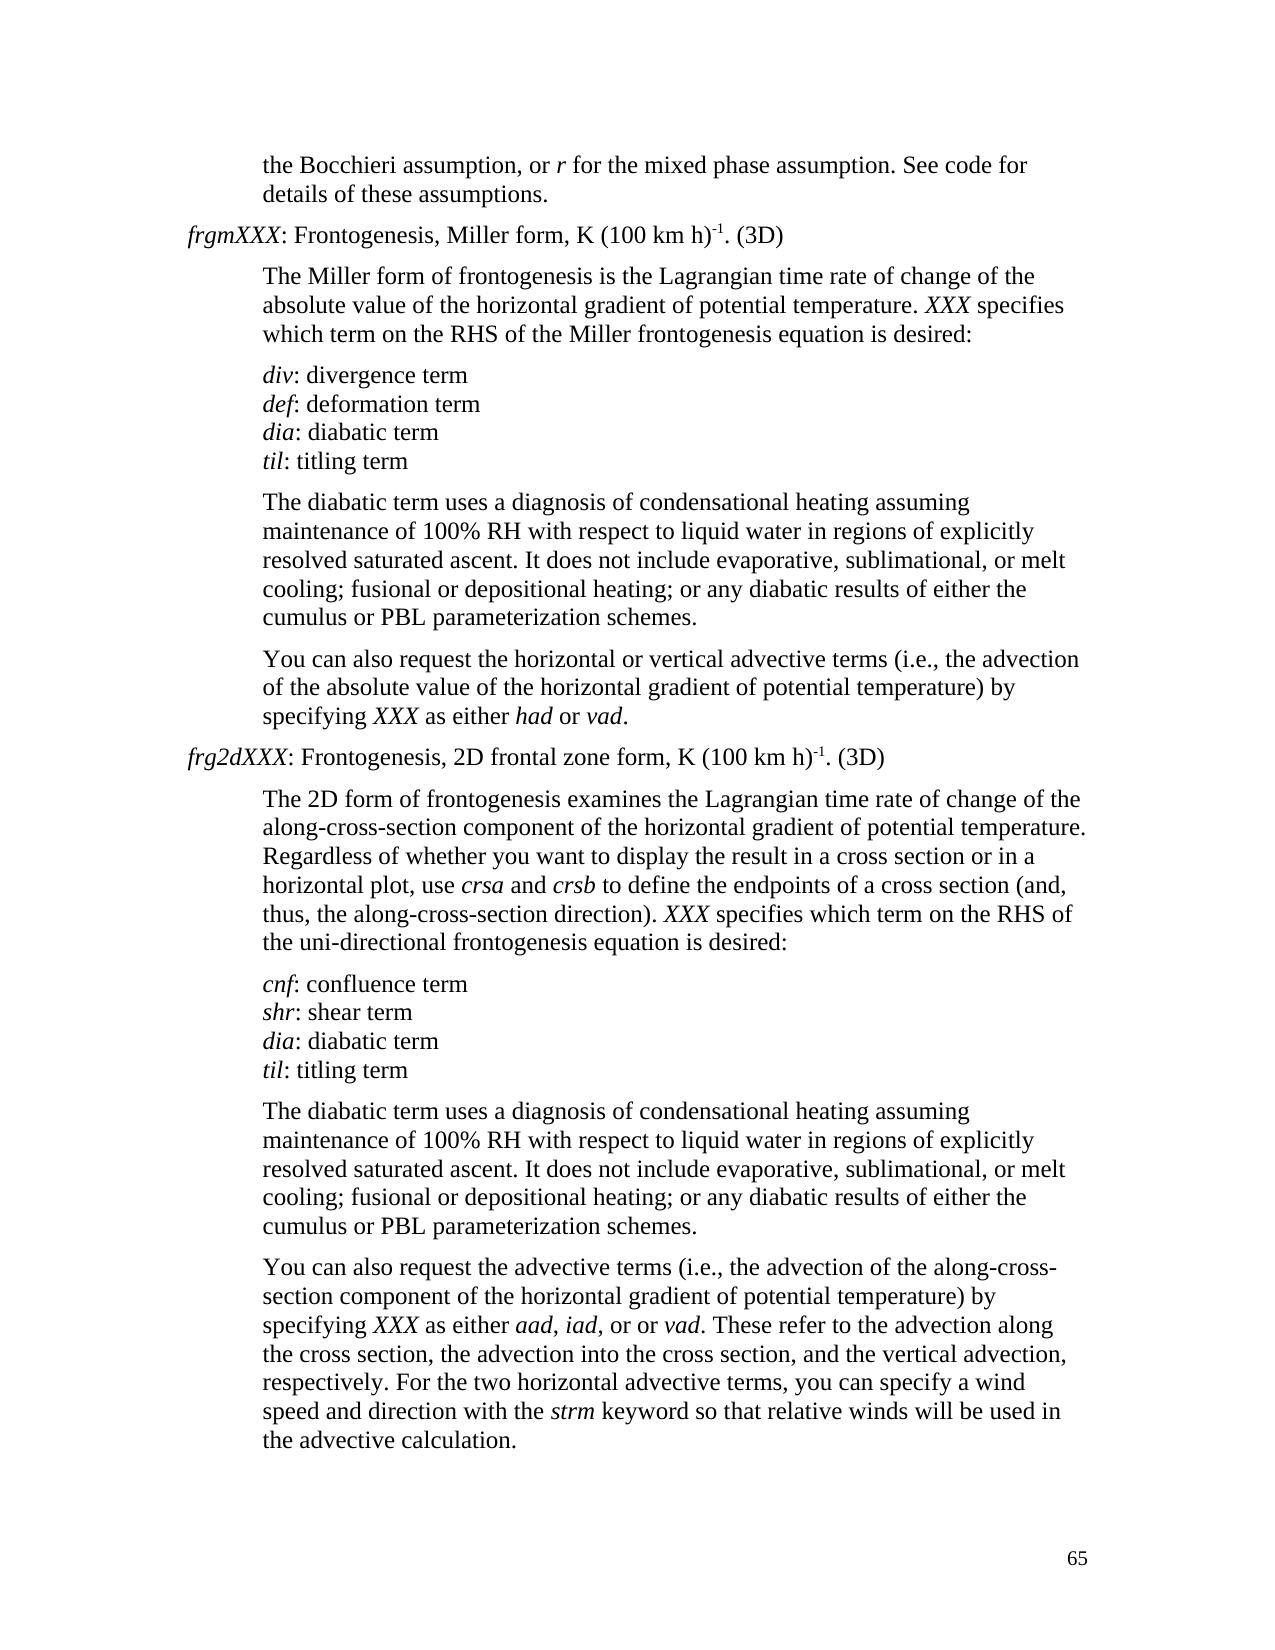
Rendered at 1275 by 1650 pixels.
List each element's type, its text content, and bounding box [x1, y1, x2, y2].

text You can also request the horizontal or vertical advective terms (i.e., the advection of the absolute value of the horizontal gradient of potential temperature) by specifying XXX as either had or vad. [262, 1026, 1087, 1112]
text Regardless of whether or not mixed phase microphysics were used, there are three possibilities to choose from for the determination of the phase of cloud and precipitation hydrometeors: Replace X with d for the 0 Celsius assumption, b for the Bocchieri assumption, or r for the mixed phase assumption. See code for details of these assumptions. [262, 446, 1087, 590]
text This field will assign a number from 1 to 4 to each grid point. It should therefore be plotted with the setting of ptyp=hh. The numbers correspond to the following flight regulation categories: [262, 150, 1087, 236]
text It can be calculated based on model-diagnosed ceiling, visibility, or both. Replace W with c for ceiling only, v for visibility only, or b for both. [262, 376, 1087, 434]
text The Miller form of frontogenesis is the Lagrangian time rate of change of the absolute value of the horizontal gradient of potential temperature. XXX specifies which term on the RHS of the Miller frontogenesis equation is desired: [262, 644, 1087, 730]
text The 2D form of frontogenesis examines the Lagrangian time rate of change of the along-cross-section component of the horizontal gradient of potential temperature. Regardless of whether you want to display the result in a cross section or in a horizontal plot, use crsa and crsb to define the endpoints of a cross section (and, thus, the along-cross-section direction). XXX specifies which term on the RHS of the uni-directional frontogenesis equation is desired: [262, 1166, 1087, 1339]
text frgmXXX: Frontogenesis, Miller form, K (100 km h)-1. (3D) [187, 602, 1087, 631]
text frg2dXXX: Frontogenesis, 2D frontal zone form, K (100 km h)-1. (3D) [187, 1125, 1087, 1154]
text 1: Visual Flight Regulation (VFR) 2: Marginal Visual Flight Regulation (MVFR) 3: Instrument Flight Regulation (IFR) 4: Low Instrument Flight Regulation (LIFR) [262, 249, 1087, 364]
text cnf: confluence term shr: shear term dia: diabatic term til: titling term [262, 1351, 1087, 1466]
text The diabatic term uses a diagnosis of condensational heating assuming maintenance of 100% RH with respect to liquid water in regions of explicitly resolved saturated ascent. It does not include evaporative, sublimational, or melt cooling; fusional or depositional heating; or any diabatic results of either the cumulus or PBL parameterization schemes. [262, 870, 1087, 1014]
text div: divergence term def: deformation term dia: diabatic term til: titling term [262, 742, 1087, 857]
